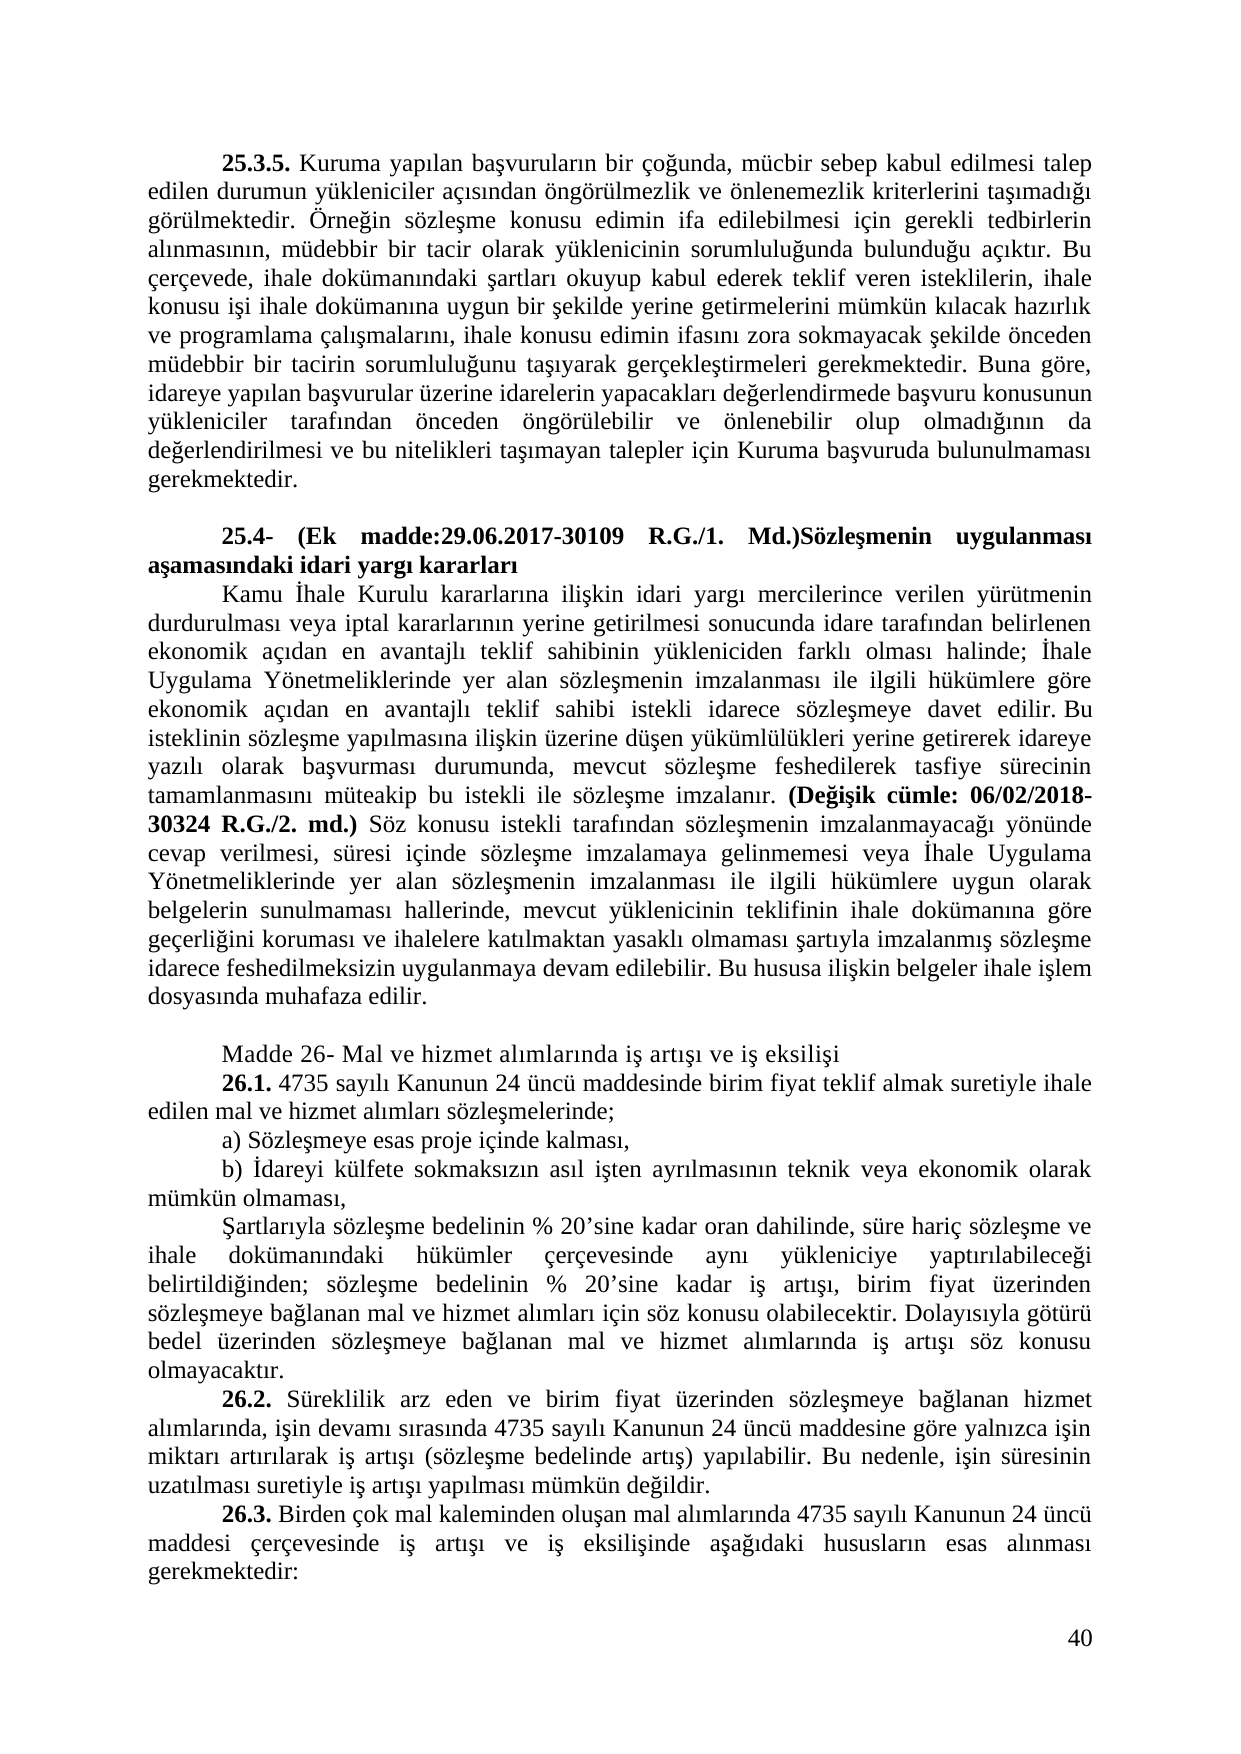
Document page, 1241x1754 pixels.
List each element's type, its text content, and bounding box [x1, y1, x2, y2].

text 26.1. 4735 sayılı Kanunun 24 üncü maddesinde birim fiyat teklif almak suretiyle ihale edilen mal ve hizmet alımları sözleşmelerinde; [148, 1068, 1092, 1125]
text 26.2. Süreklilik arz eden ve birim fiyat üzerinden sözleşmeye bağlanan hizmet alımlarında, işin devamı sırasında 4735 sayılı Kanunun 24 üncü maddesine göre yalnızca işin miktarı artırılarak iş artışı (sözleşme bedelinde artış) yapılabilir. Bu nedenle, işin süresinin uzatılması suretiyle iş artışı yapılması mümkün değildir. [148, 1384, 1092, 1499]
text Kamu İhale Kurulu kararlarına ilişkin idari yargı mercilerince verilen yürütmenin durdurulması veya iptal kararlarının yerine getirilmesi sonucunda idare tarafından belirlenen ekonomik açıdan en avantajlı teklif sahibinin yükleniciden farklı olması halinde; İhale Uygulama Yönetmeliklerinde yer alan sözleşmenin imzalanması ile ilgili hükümlere göre ekonomik açıdan en avantajlı teklif sahibi istekli idarece sözleşmeye davet edilir. Bu isteklinin sözleşme yapılmasına ilişkin üzerine düşen yükümlülükleri yerine getirerek idareye yazılı olarak başvurması durumunda, mevcut sözleşme feshedilerek tasfiye sürecinin tamamlanmasını müteakip bu istekli ile sözleşme imzalanır. (Değişik cümle: 06/02/2018-30324 R.G./2. md.) Söz konusu istekli tarafından sözleşmenin imzalanmayacağı yönünde cevap verilmesi, süresi içinde sözleşme imzalamaya gelinmemesi veya İhale Uygulama Yönetmeliklerinde yer alan sözleşmenin imzalanması ile ilgili hükümlere uygun olarak belgelerin sunulmaması hallerinde, mevcut yüklenicinin teklifinin ihale dokümanına göre geçerliğini koruması ve ihalelere katılmaktan yasaklı olmaması şartıyla imzalanmış sözleşme idarece feshedilmeksizin uygulanmaya devam edilebilir. Bu hususa ilişkin belgeler ihale işlem dosyasında muhafaza edilir. [148, 579, 1092, 1010]
text a) Sözleşmeye esas proje içinde kalması, [148, 1125, 1092, 1154]
subtitle Madde 26- Mal ve hizmet alımlarında iş artışı ve iş eksilişi [148, 1039, 1092, 1068]
text 25.3.5. Kuruma yapılan başvuruların bir çoğunda, mücbir sebep kabul edilmesi talep edilen durumun yükleniciler açısından öngörülmezlik ve önlenemezlik kriterlerini taşımadığı görülmektedir. Örneğin sözleşme konusu edimin ifa edilebilmesi için gerekli tedbirlerin alınmasının, müdebbir bir tacir olarak yüklenicinin sorumluluğunda bulunduğu açıktır. Bu çerçevede, ihale dokümanındaki şartları okuyup kabul ederek teklif veren isteklilerin, ihale konusu işi ihale dokümanına uygun bir şekilde yerine getirmelerini mümkün kılacak hazırlık ve programlama çalışmalarını, ihale konusu edimin ifasını zora sokmayacak şekilde önceden müdebbir bir tacirin sorumluluğunu taşıyarak gerçekleştirmeleri gerekmektedir. Buna göre, idareye yapılan başvurular üzerine idarelerin yapacakları değerlendirmede başvuru konusunun yükleniciler tarafından önceden öngörülebilir ve önlenebilir olup olmadığının da değerlendirilmesi ve bu nitelikleri taşımayan talepler için Kuruma başvuruda bulunulmaması gerekmektedir. [148, 148, 1092, 493]
subtitle 25.4- (Ek madde:29.06.2017-30109 R.G./1. Md.)Sözleşmenin uygulanması aşamasındaki idari yargı kararları [148, 521, 1092, 579]
text Şartlarıyla sözleşme bedelinin % 20’sine kadar oran dahilinde, süre hariç sözleşme ve ihale dokümanındaki hükümler çerçevesinde aynı yükleniciye yaptırılabileceği belirtildiğinden; sözleşme bedelinin % 20’sine kadar iş artışı, birim fiyat üzerinden sözleşmeye bağlanan mal ve hizmet alımları için söz konusu olabilecektir. Dolayısıyla götürü bedel üzerinden sözleşmeye bağlanan mal ve hizmet alımlarında iş artışı söz konusu olmayacaktır. [148, 1211, 1092, 1384]
text b) İdareyi külfete sokmaksızın asıl işten ayrılmasının teknik veya ekonomik olarak mümkün olmaması, [148, 1154, 1092, 1211]
text 26.3. Birden çok mal kaleminden oluşan mal alımlarında 4735 sayılı Kanunun 24 üncü maddesi çerçevesinde iş artışı ve iş eksilişinde aşağıdaki hususların esas alınması gerekmektedir: [148, 1499, 1092, 1585]
